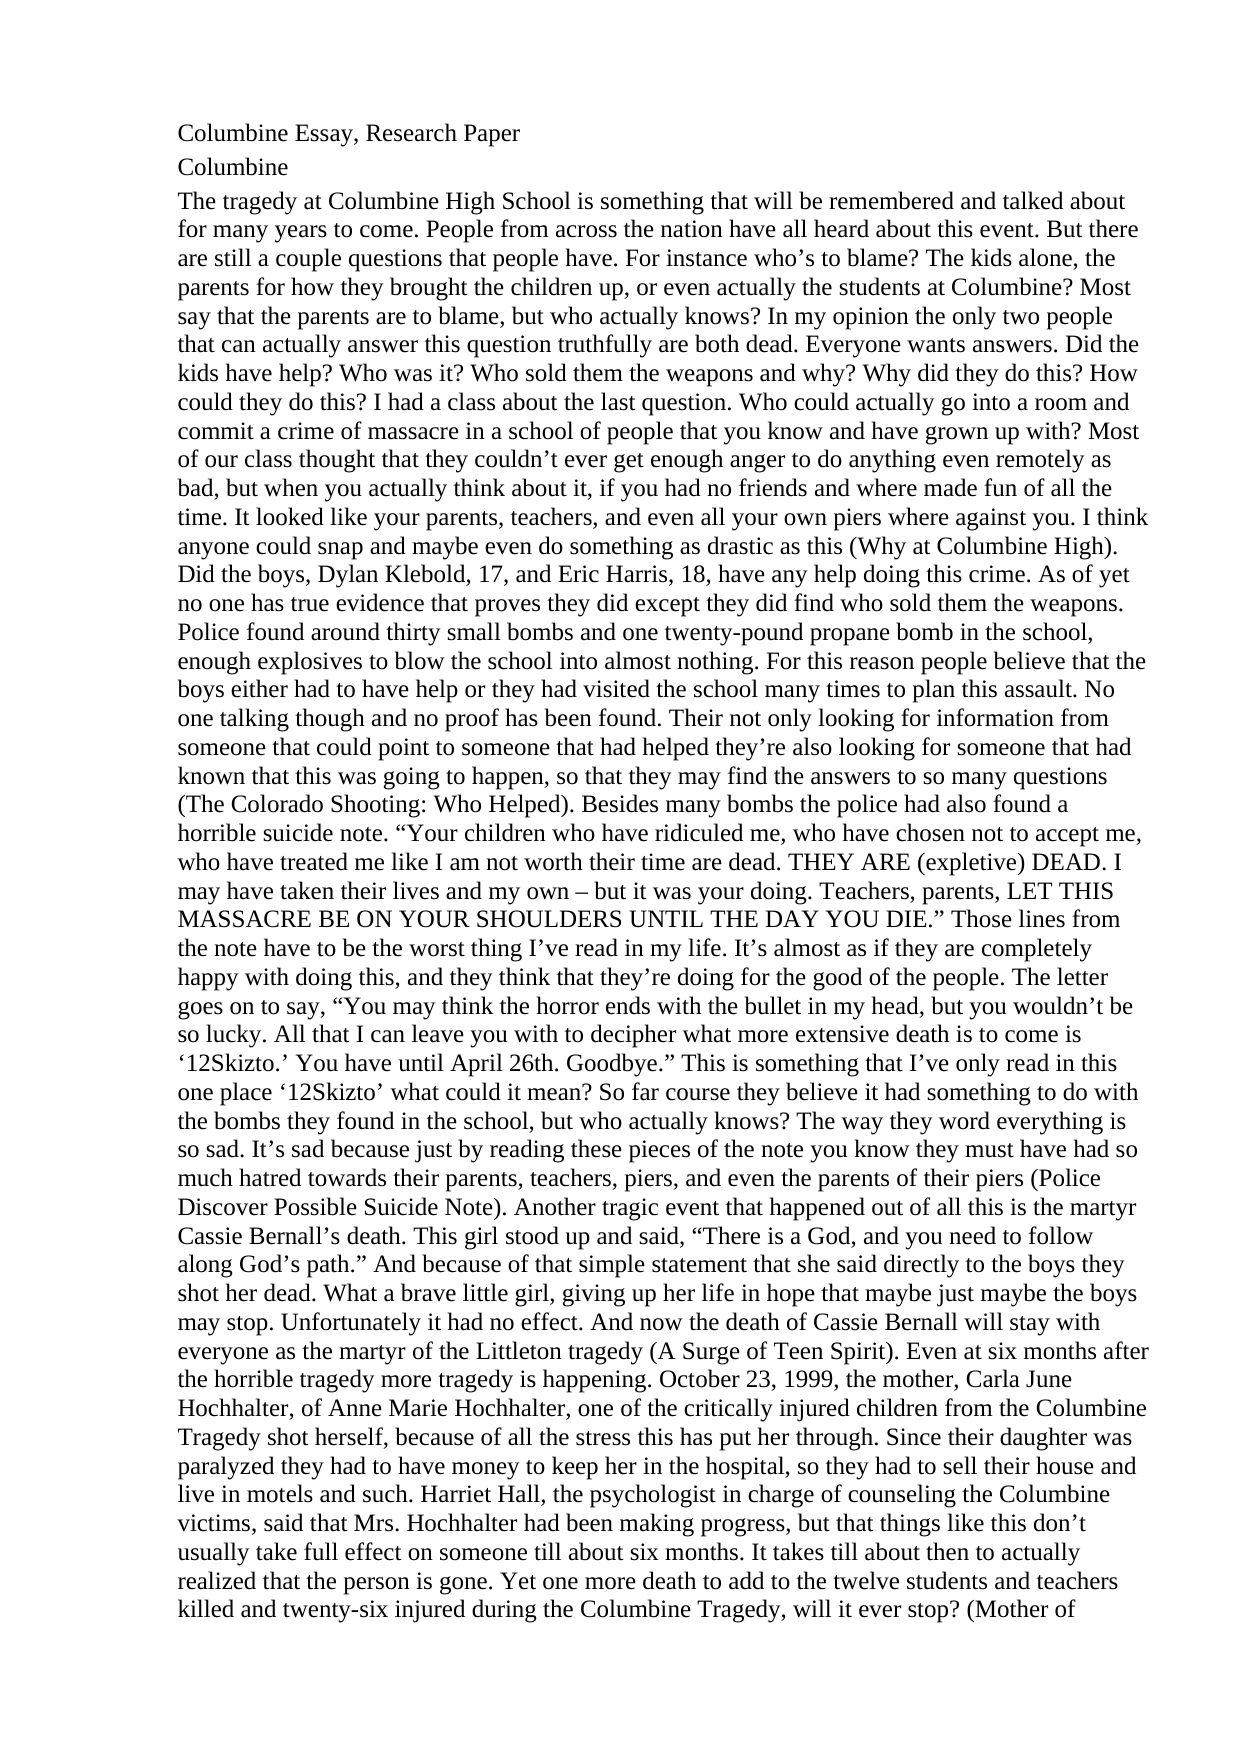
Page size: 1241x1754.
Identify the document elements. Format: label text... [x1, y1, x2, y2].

text Columbine Essay, Research Paper [177, 118, 1152, 147]
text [177, 186, 1152, 1623]
text Columbine [177, 152, 1152, 181]
